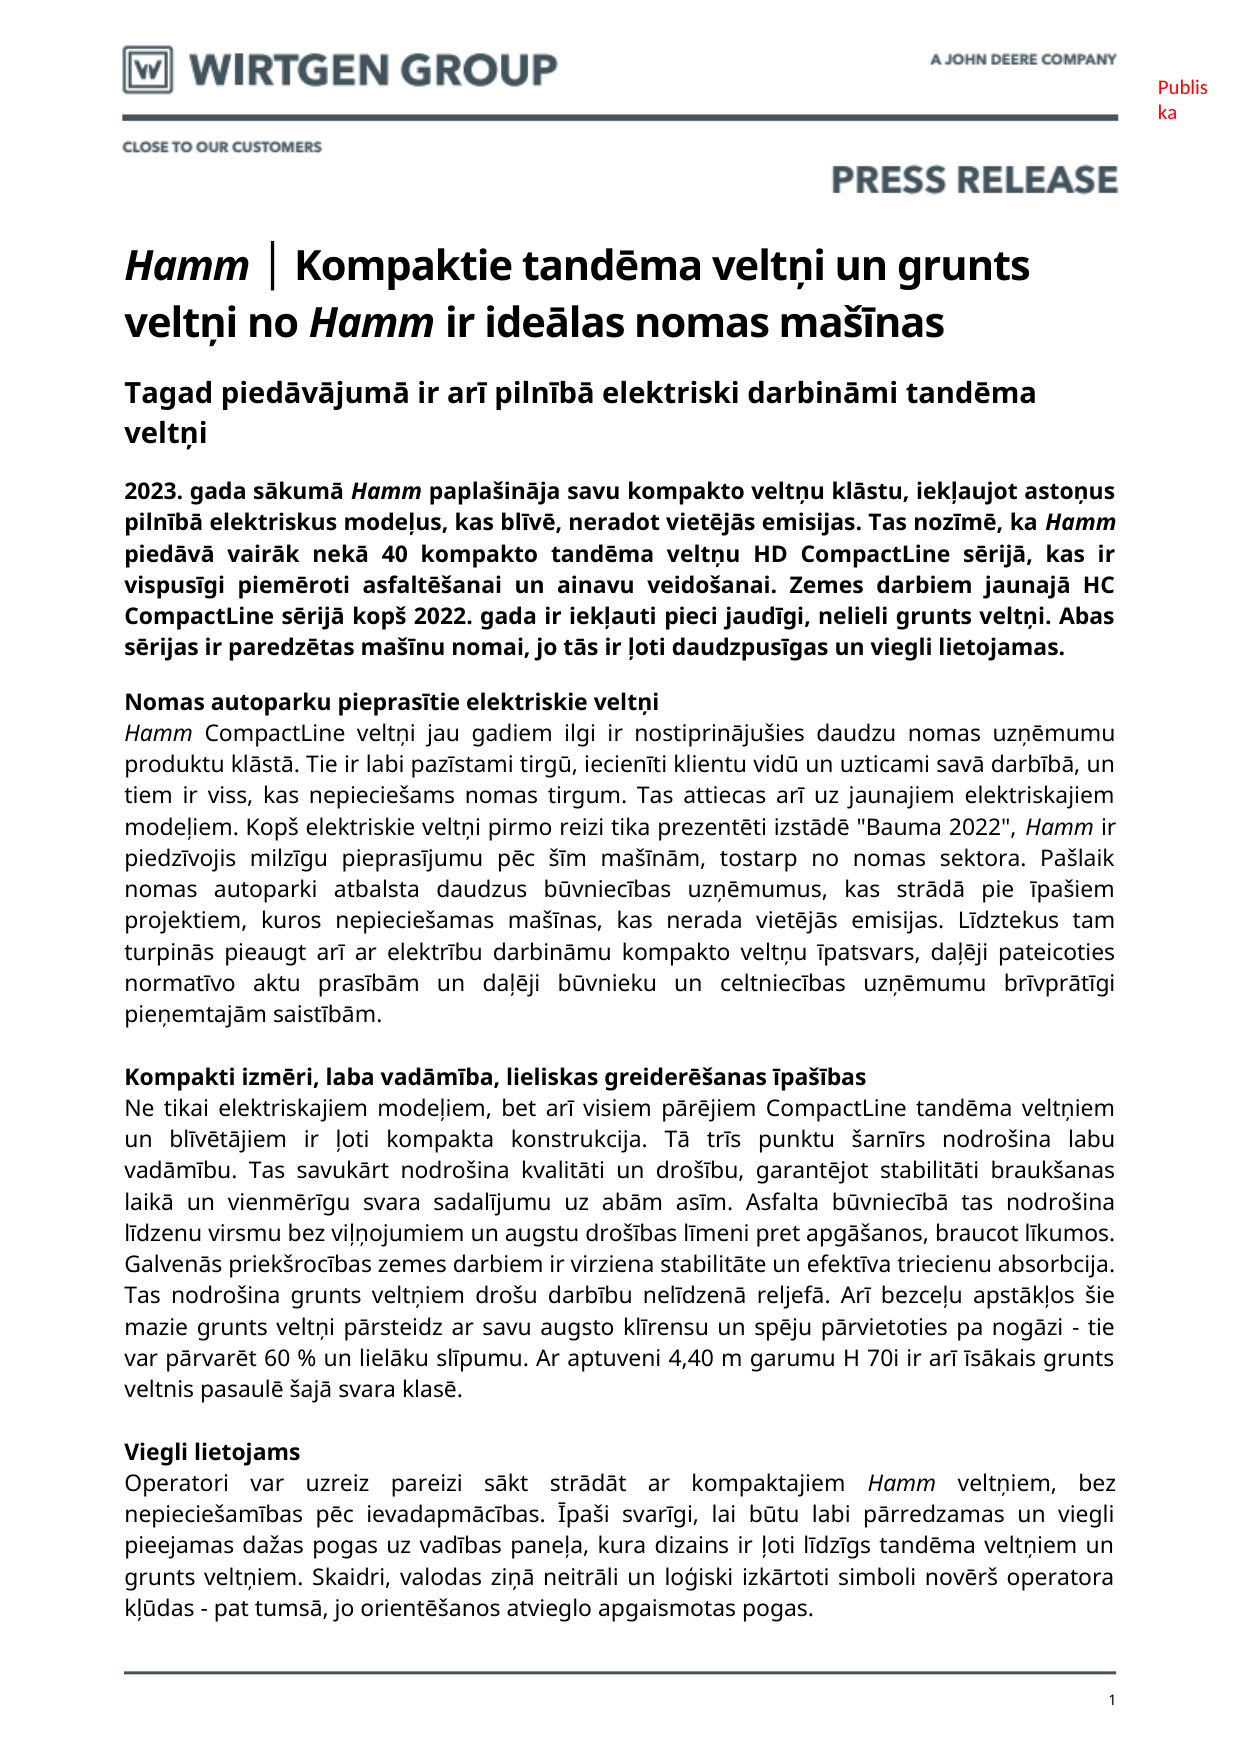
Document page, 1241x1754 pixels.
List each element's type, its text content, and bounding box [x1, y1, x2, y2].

text 2023. gada sākumā Hamm paplašināja savu kompakto veltņu klāstu, iekļaujot astoņus pilnībā elektriskus modeļus, kas blīvē, neradot vietējās emisijas. Tas nozīmē, ka Hamm piedāvā vairāk nekā 40 kompakto tandēma veltņu HD CompactLine sērijā, kas ir vispusīgi piemēroti asfaltēšanai un ainavu veidošanai. Zemes darbiem jaunajā HC CompactLine sērijā kopš 2022. gada ir iekļauti pieci jaudīgi, nelieli grunts veltņi. Abas sērijas ir paredzētas mašīnu nomai, jo tās ir ļoti daudzpusīgas un viegli lietojamas. [124, 475, 1116, 662]
text Ne tikai elektriskajiem modeļiem, bet arī visiem pārējiem CompactLine tandēma veltņiem un blīvētājiem ir ļoti kompakta konstrukcija. Tā trīs punktu šarnīrs nodrošina labu vadāmību. Tas savukārt nodrošina kvalitāti un drošību, garantējot stabilitāti braukšanas laikā un vienmērīgu svara sadalījumu uz abām asīm. Asfalta būvniecībā tas nodrošina līdzenu virsmu bez viļņojumiem un augstu drošības līmeni pret apgāšanos, braucot līkumos. Galvenās priekšrocības zemes darbiem ir virziena stabilitāte un efektīva triecienu absorbcija. Tas nodrošina grunts veltņiem drošu darbību nelīdzenā reljefā. Arī bezceļu apstākļos šie mazie grunts veltņi pārsteidz ar savu augsto klīrensu un spēju pārvietoties pa nogāzi - tie var pārvarēt 60 % un lielāku slīpumu. Ar aptuveni 4,40 m garumu H 70i ir arī īsākais grunts veltnis pasaulē šajā svara klasē. [124, 1092, 1116, 1404]
text Hamm CompactLine veltņi jau gadiem ilgi ir nostiprinājušies daudzu nomas uzņēmumu produktu klāstā. Tie ir labi pazīstami tirgū, iecienīti klientu vidū un uzticami savā darbībā, un tiem ir viss, kas nepieciešams nomas tirgum. Tas attiecas arī uz jaunajiem elektriskajiem modeļiem. Kopš elektriskie veltņi pirmo reizi tika prezentēti izstādē "Bauma 2022", Hamm ir piedzīvojis milzīgu pieprasījumu pēc šīm mašīnām, tostarp no nomas sektora. Pašlaik nomas autoparki atbalsta daudzus būvniecības uzņēmumus, kas strādā pie īpašiem projektiem, kuros nepieciešamas mašīnas, kas nerada vietējās emisijas. Līdztekus tam turpinās pieaugt arī ar elektrību darbināmu kompakto veltņu īpatsvars, daļēji pateicoties normatīvo aktu prasībām un daļēji būvnieku un celtniecības uzņēmumu brīvprātīgi pieņemtajām saistībām. [124, 717, 1116, 1029]
text Hamm │ Kompaktie tandēma veltņi un grunts veltņi no Hamm ir ideālas nomas mašīnas [124, 236, 1116, 350]
text Viegli lietojams [124, 1435, 1116, 1467]
text Operatori var uzreiz pareizi sākt strādāt ar kompaktajiem Hamm veltņiem, bez nepieciešamības pēc ievadapmācības. Īpaši svarīgi, lai būtu labi pārredzamas un viegli pieejamas dažas pogas uz vadības paneļa, kura dizains ir ļoti līdzīgs tandēma veltņiem un grunts veltņiem. Skaidri, valodas ziņā neitrāli un loģiski izkārtoti simboli novērš operatora kļūdas - pat tumsā, jo orientēšanos atvieglo apgaismotas pogas. [124, 1467, 1116, 1623]
text Kompakti izmēri, laba vadāmība, lieliskas greiderēšanas īpašības [124, 1060, 1116, 1092]
text Nomas autoparku pieprasītie elektriskie veltņi [124, 685, 1116, 717]
text Tagad piedāvājumā ir arī pilnībā elektriski darbināmi tandēma veltņi [124, 373, 1116, 452]
